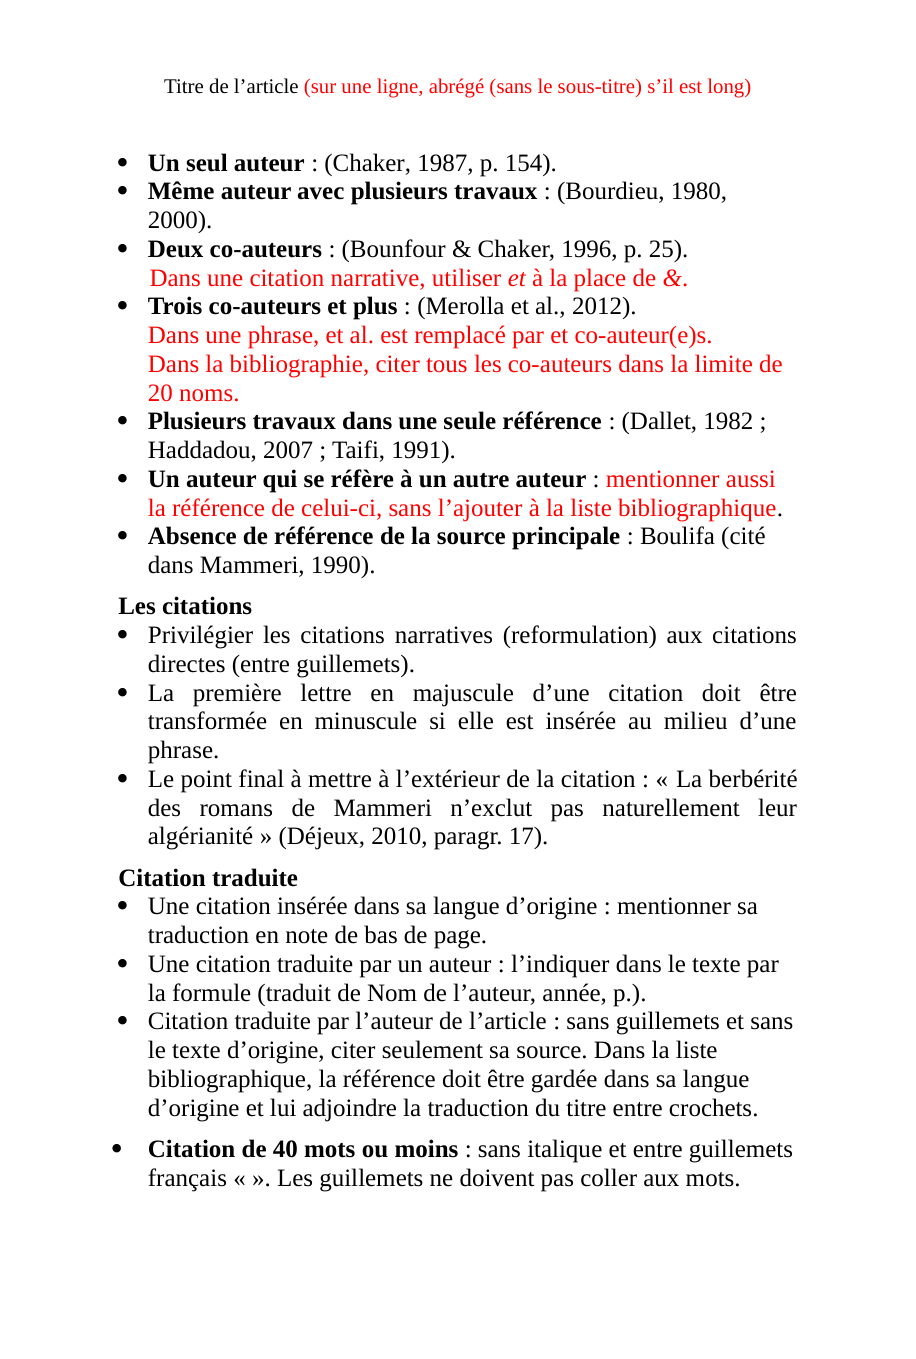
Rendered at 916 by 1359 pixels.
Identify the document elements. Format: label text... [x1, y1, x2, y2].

list Une citation insérée dans sa langue d’origine : mentionner sa traduction en note de bas de page. [118, 891, 797, 949]
list Plusieurs travaux dans une seule référence : (Dallet, 1982 ; Haddadou, 2007 ; Taifi, 1991). [118, 406, 797, 464]
list Absence de référence de la source principale : Boulifa (cité dans Mammeri, 1990). [118, 521, 797, 579]
text Citation traduite [118, 863, 797, 891]
list Le point final à mettre à l’extérieur de la citation : « La berbérité des romans de Mammeri n’exclut pas naturellement leur algérianité » (Déjeux, 2010, paragr. 17). [259, 821, 797, 850]
list Citation de 40 mots ou moins : sans italique et entre guillemets français « ». Les guillemets ne doivent pas coller aux mots. [112, 1134, 797, 1191]
list Citation traduite par l’auteur de l’article : sans guillemets et sans le texte d’origine, citer seulement sa source. Dans la liste bibliographique, la référence doit être gardée dans sa langue d’origine et lui adjoindre la traduction du titre entre crochets. [118, 1006, 797, 1121]
list Le point final à mettre à l’extérieur de la citation : « La berbérité des romans de Mammeri n’exclut pas naturellement leur algérianité » (Déjeux, 2010, paragr. 17). [118, 764, 676, 850]
list Un auteur qui se réfère à un autre auteur : mentionner aussi la référence de celui-ci, sans l’ajouter à la liste bibliographique. [118, 464, 797, 521]
list Deux co-auteurs : (Bounfour & Chaker, 1996, p. 25). [118, 234, 797, 263]
text Dans la bibliographie, citer tous les co-auteurs dans la limite de 20 noms. [148, 349, 797, 406]
list La première lettre en majuscule d’une citation doit être transformée en minuscule si elle est insérée au milieu d’une phrase. [118, 678, 797, 764]
text Dans une phrase, et al. est remplacé par et co-auteur(e)s. [148, 320, 797, 349]
list Un seul auteur : (Chaker, 1987, p. 154). [118, 148, 797, 176]
text Dans une citation narrative, utiliser et à la place de &. [118, 263, 797, 291]
list Une citation traduite par un auteur : l’indiquer dans le texte par la formule (traduit de Nom de l’auteur, année, p.). [118, 949, 797, 1006]
text Les citations [118, 591, 797, 620]
list Privilégier les citations narratives (reformulation) aux citations directes (entre guillemets). [118, 620, 797, 678]
list Trois co-auteurs et plus : (Merolla et al., 2012). [118, 291, 797, 320]
list Même auteur avec plusieurs travaux : (Bourdieu, 1980, 2000). [118, 176, 797, 234]
